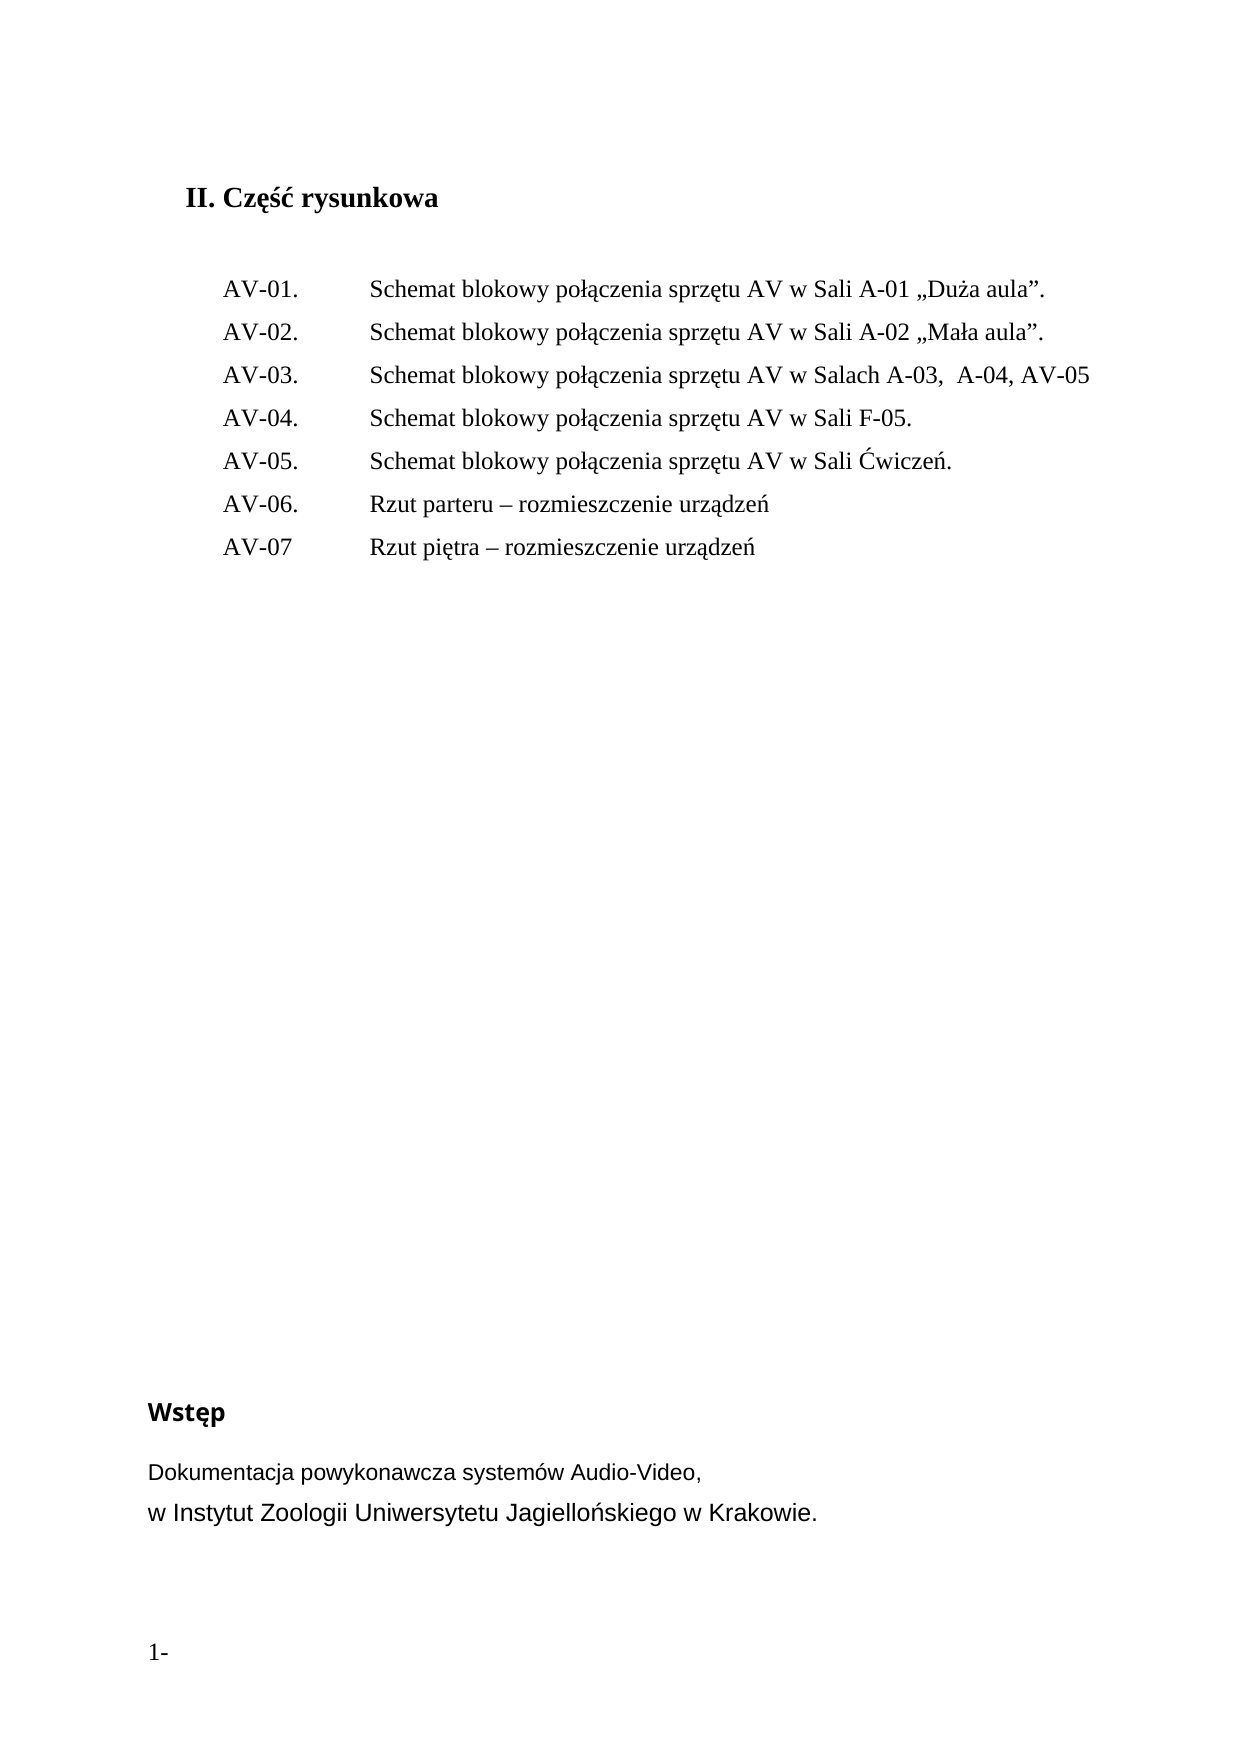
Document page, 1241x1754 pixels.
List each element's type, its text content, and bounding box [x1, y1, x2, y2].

subtitle Wstęp [148, 1395, 1140, 1429]
text AV-07 Rzut piętra – rozmieszczenie urządzeń [223, 532, 1140, 561]
text AV-04. Schemat blokowy połączenia sprzętu AV w Sali F-05. [223, 403, 1140, 432]
text AV-02. Schemat blokowy połączenia sprzętu AV w Sali A-02 „Mała aula”. [223, 317, 1140, 346]
text AV-01. Schemat blokowy połączenia sprzętu AV w Sali A-01 „Duża aula”. [223, 274, 1140, 302]
text AV-03. Schemat blokowy połączenia sprzętu AV w Salach A-03, A-04, AV-05 [223, 360, 1140, 389]
text Dokumentacja powykonawcza systemów Audio-Video, [148, 1458, 1140, 1485]
text II. Część rysunkowa [185, 180, 1140, 214]
text AV-05. Schemat blokowy połączenia sprzętu AV w Sali Ćwiczeń. [223, 446, 1140, 475]
text AV-06. Rzut parteru – rozmieszczenie urządzeń [223, 489, 1140, 518]
text w Instytut Zoologii Uniwersytetu Jagiellońskiego w Krakowie. [148, 1498, 1096, 1527]
